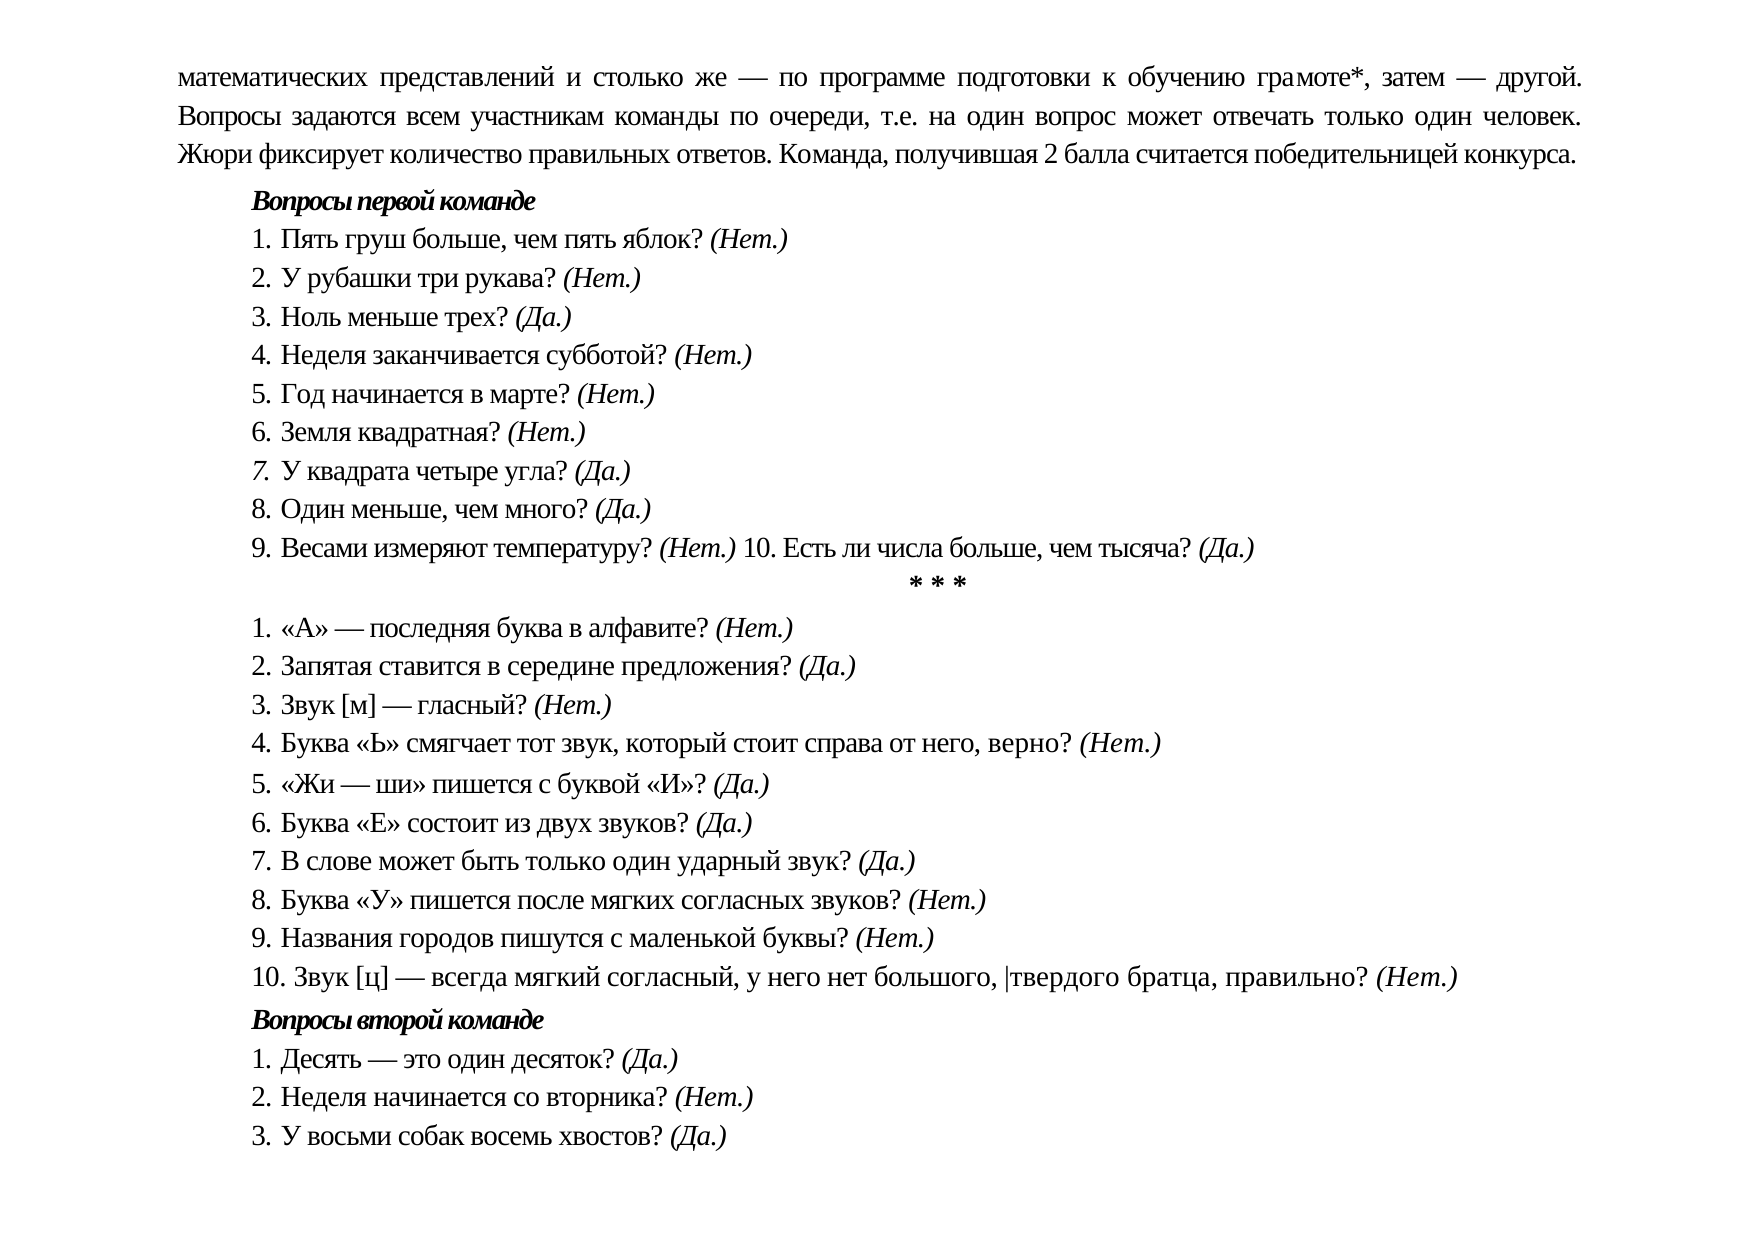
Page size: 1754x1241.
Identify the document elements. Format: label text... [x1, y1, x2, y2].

list Весами измеряют температуру? (Нет.) 10. Есть ли числа больше, чем тысяча? (Да.) [177, 530, 1438, 563]
list У рубашки три рукава? (Нет.) [177, 260, 1583, 294]
list Пять груш больше, чем пять яблок? (Нет.) [177, 222, 1583, 255]
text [177, 59, 1583, 170]
list У восьми собак восемь хвостов? (Да.) [177, 1118, 1624, 1151]
text Вопросы первой команде [177, 183, 1583, 217]
list Буква «Е» состоит из двух звуков? (Да.) [177, 805, 1624, 838]
list В слове может быть только один ударный звук? (Да.) [177, 843, 1624, 877]
list Десять — это один десяток? (Да.) [177, 1041, 1624, 1074]
list Буква «Ь» смягчает тот звук, который стоит справа от него, верно? (Нет.) [177, 726, 1624, 759]
list Земля квадратная? (Нет.) [177, 414, 1624, 448]
list Звук [м] — гласный? (Нет.) [177, 687, 1624, 721]
list У квадрата четыре угла? (Да.) [177, 453, 1624, 486]
list Ноль меньше трех? (Да.) [177, 299, 1624, 332]
text 10. Звук [ц] — всегда мягкий согласный, у него нет большого, |твердого братца, правильно? (Нет.) [177, 959, 1624, 993]
list Запятая ставится в середине предложения? (Да.) [177, 648, 1624, 682]
list «А» — последняя буква в алфавите? (Нет.) [177, 610, 1624, 643]
text Вопросы второй команде [177, 1002, 1624, 1036]
list Год начинается в марте? (Нет.) [177, 376, 1624, 409]
list Буква «У» пишется после мягких согласных звуков? (Нет.) [177, 882, 1624, 916]
list Неделя заканчивается субботой? (Нет.) [177, 337, 1624, 371]
list Названия городов пишутся с маленькой буквы? (Нет.) [177, 921, 1624, 954]
list «Жи — ши» пишется с буквой «И»? (Да.) [177, 766, 1624, 800]
list Один меньше, чем много? (Да.) [177, 491, 1624, 525]
text * * * [177, 568, 1624, 602]
list Неделя начинается со вторника? (Нет.) [177, 1079, 1624, 1113]
